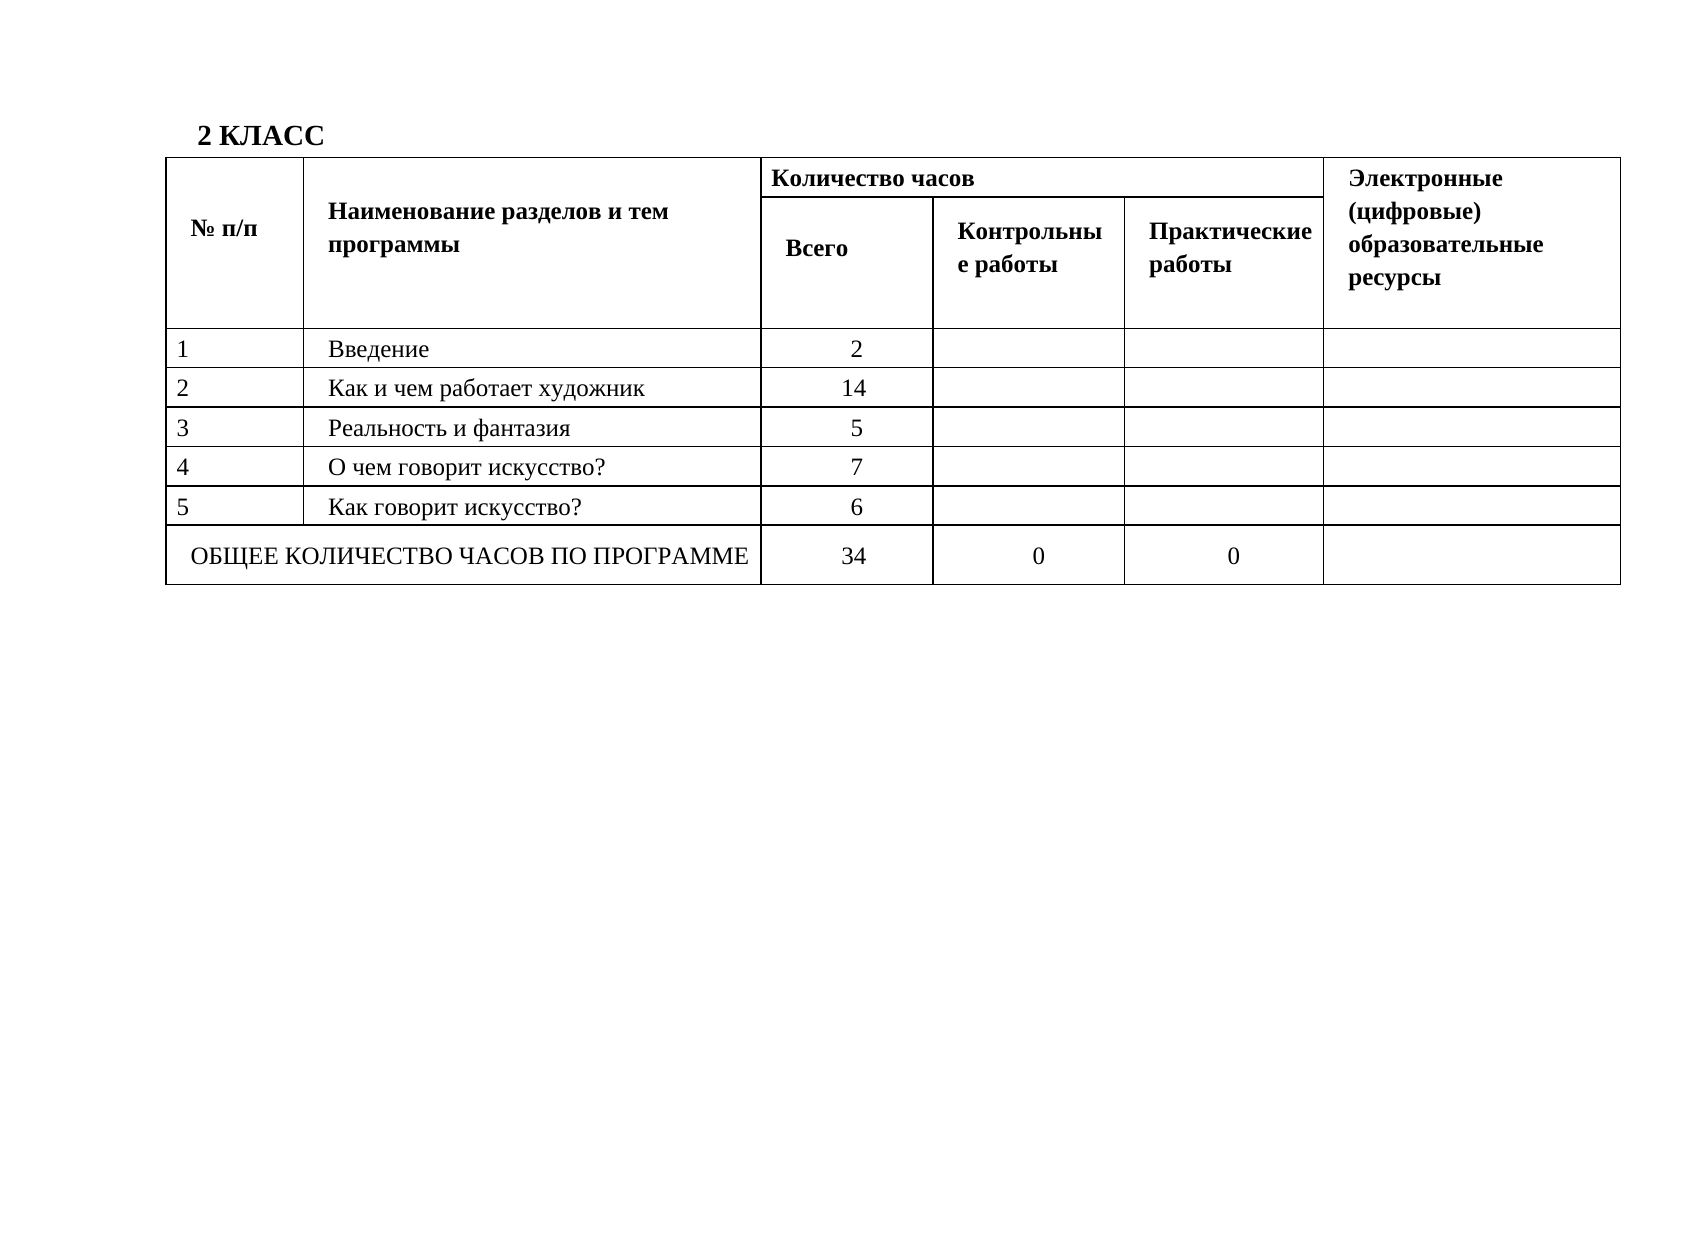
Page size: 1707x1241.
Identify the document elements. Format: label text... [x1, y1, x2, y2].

table_cell 5 [762, 408, 932, 446]
table_cell [1324, 329, 1620, 367]
table_cell 6 [762, 487, 932, 524]
table_cell ОБЩЕЕ КОЛИЧЕСТВО ЧАСОВ ПО ПРОГРАММЕ [167, 526, 760, 584]
table_cell [1324, 368, 1620, 406]
table_cell 2 [762, 329, 932, 367]
table_cell 0 [934, 526, 1124, 584]
table_cell [1324, 447, 1620, 485]
table_cell Практические работы [1125, 198, 1323, 327]
table_cell 0 [1125, 526, 1323, 584]
table_cell Введение [304, 329, 760, 367]
table_cell [934, 487, 1124, 524]
table_cell [1125, 368, 1323, 406]
table_cell [1125, 329, 1323, 367]
table_cell [1125, 487, 1323, 524]
table_cell [934, 447, 1124, 485]
table_cell 3 [167, 408, 303, 446]
table_cell [1324, 526, 1620, 584]
table_header № п/п [167, 158, 303, 327]
table_cell 2 [167, 368, 303, 406]
table_cell [1125, 408, 1323, 446]
table_header Электронные (цифровые) образовательные ресурсы [1324, 158, 1620, 327]
table_cell [934, 408, 1124, 446]
table_cell 1 [167, 329, 303, 367]
table_cell 7 [762, 447, 932, 485]
table_cell [934, 368, 1124, 406]
table_cell [1324, 487, 1620, 524]
table_cell Как и чем работает художник [304, 368, 760, 406]
table_cell [934, 329, 1124, 367]
table_cell [1324, 408, 1620, 446]
table_cell Реальность и фантазия [304, 408, 760, 446]
table_cell Контрольные работы [934, 198, 1124, 327]
table_cell О чем говорит искусство? [304, 447, 760, 485]
table_cell 4 [167, 447, 303, 485]
table_cell 34 [762, 526, 932, 584]
table_header Наименование разделов и тем программы [304, 158, 760, 327]
table_cell [1125, 447, 1323, 485]
table_cell 5 [167, 487, 303, 524]
table_cell Всего [762, 198, 932, 327]
table_header Количество часов [762, 158, 1323, 196]
table_cell 14 [762, 368, 932, 406]
table_cell Как говорит искусство? [304, 487, 760, 524]
text 2 КЛАСС [190, 118, 1618, 152]
